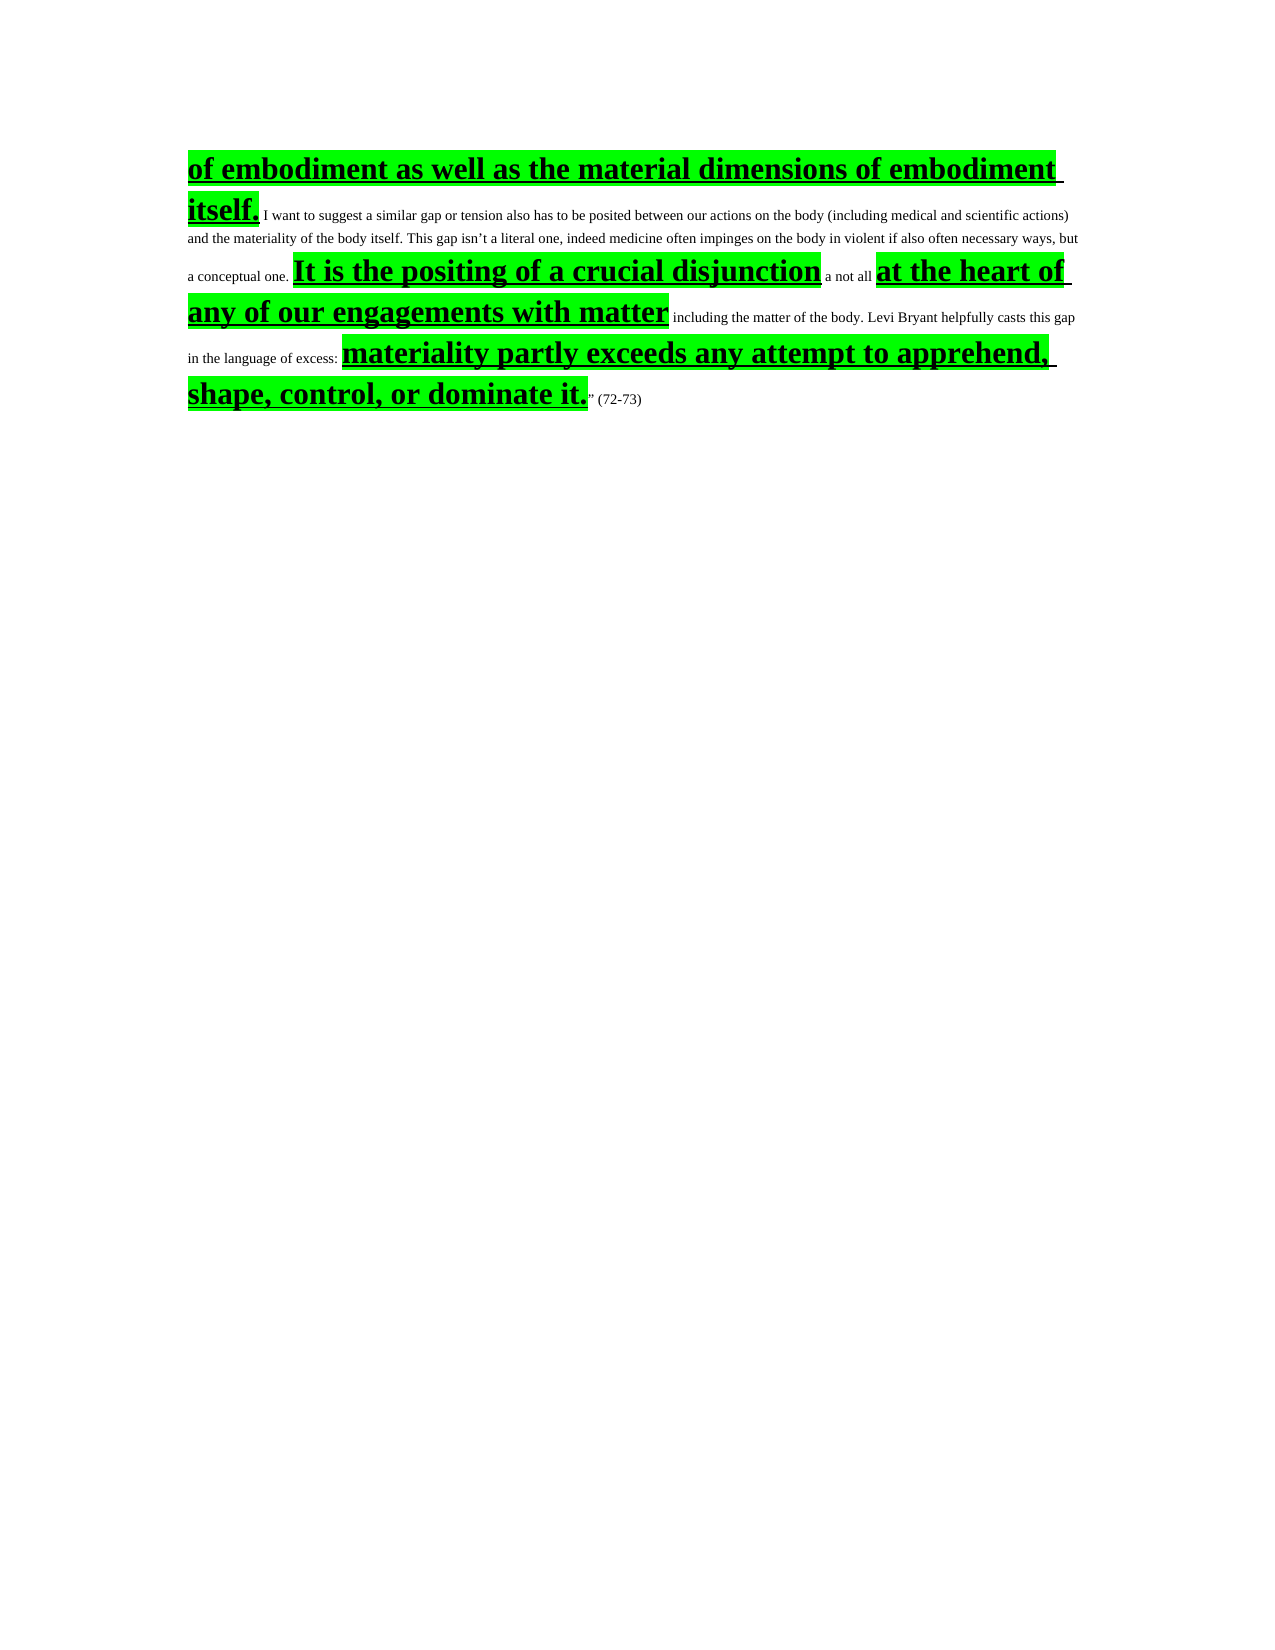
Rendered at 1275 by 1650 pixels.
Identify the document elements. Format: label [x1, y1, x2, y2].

text [187, 150, 1087, 411]
